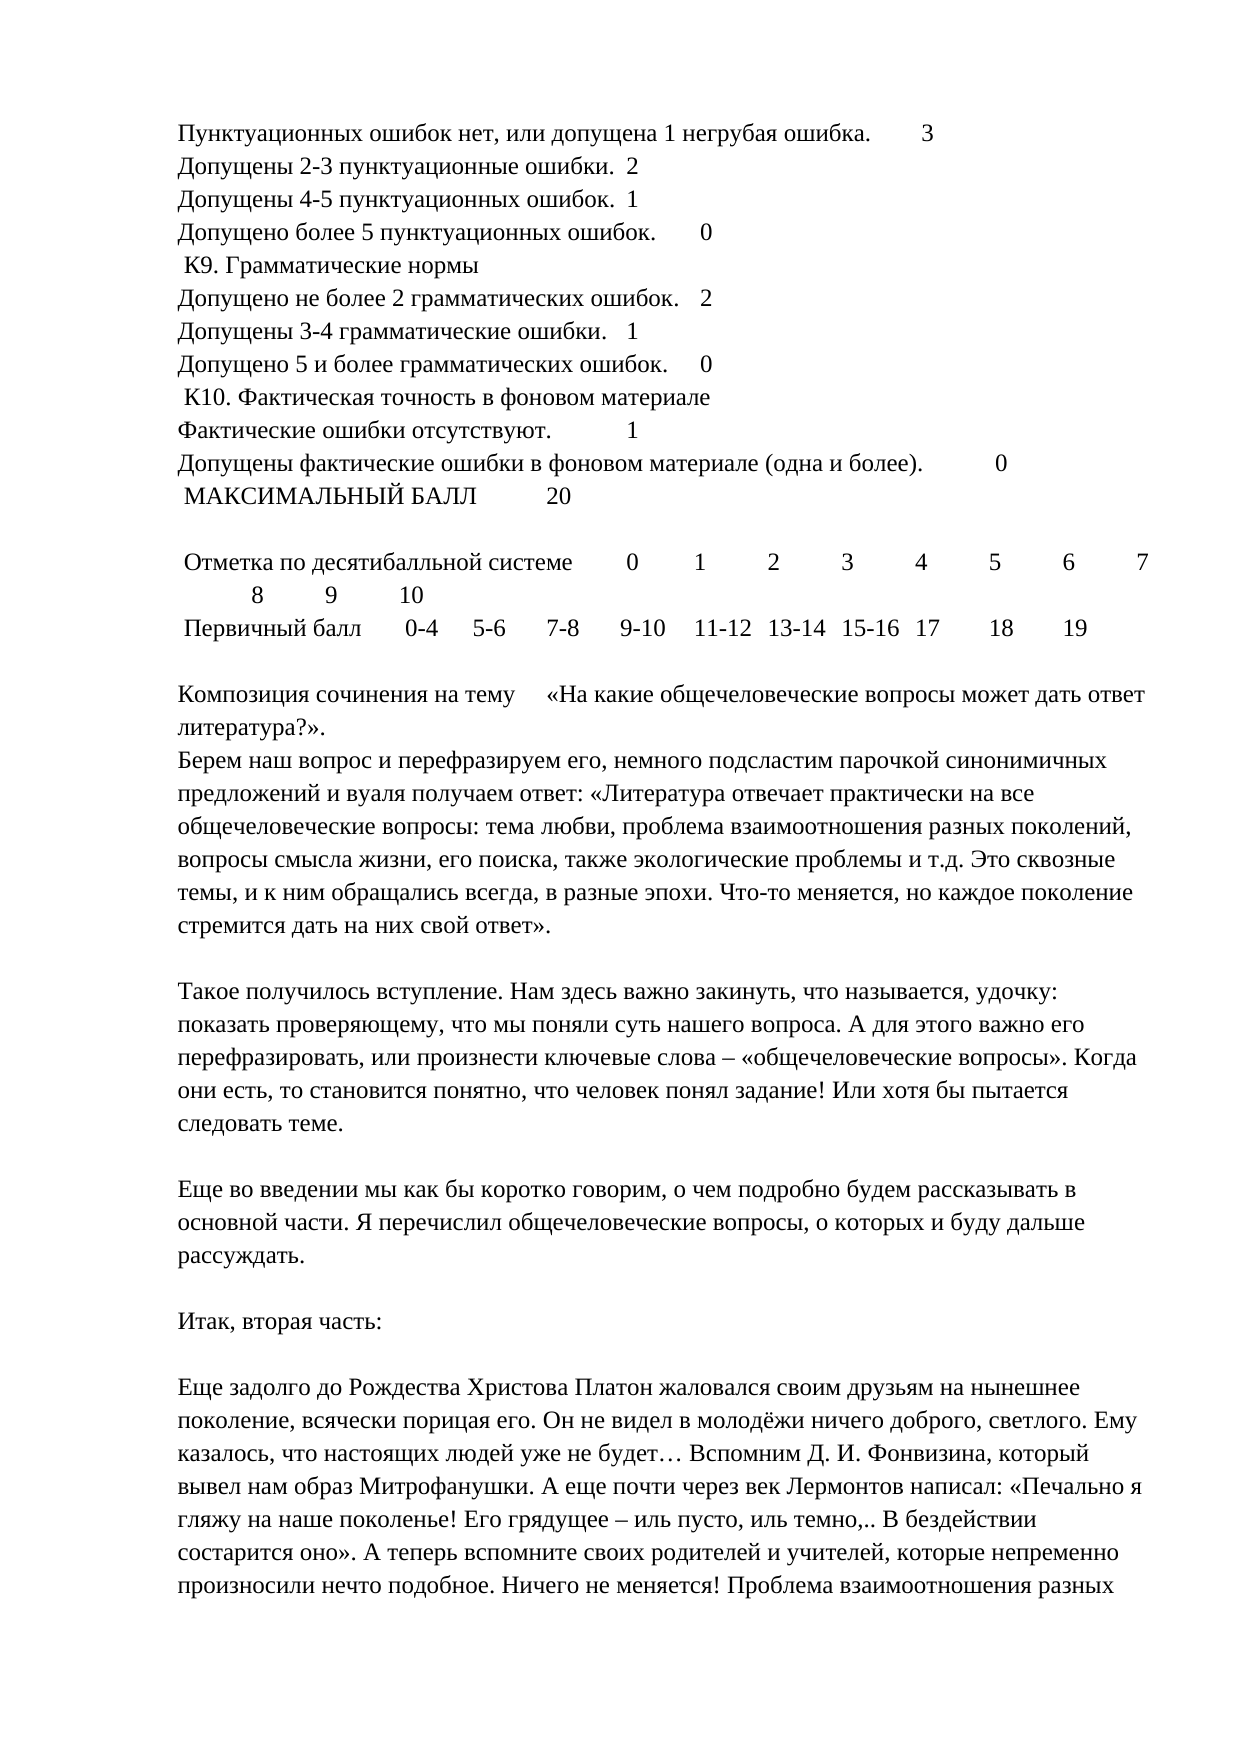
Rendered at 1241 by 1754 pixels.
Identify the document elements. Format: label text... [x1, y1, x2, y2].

text Допущено не более 2 грамматических ошибок. 2 [177, 283, 1152, 312]
text К10. Фактическая точность в фоновом материале [177, 382, 1152, 411]
text Допущены 3-4 грамматические ошибки. 1 [177, 316, 1152, 345]
text Допущены 2-3 пунктуационные ошибки. 2 [177, 151, 1152, 180]
text МАКСИМАЛЬНЫЙ БАЛЛ 20 [177, 481, 1152, 510]
text Отметка по десятибалльной системе 0 1 2 3 4 5 6 7 8 9 10 [177, 547, 1152, 609]
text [177, 1372, 1152, 1599]
text Первичный балл 0-4 5-6 7-8 9-10 11-12 13-14 15-16 17 18 19 [177, 613, 1152, 642]
text Композиция сочинения на тему «На какие общечеловеческие вопросы может дать ответ литература?». [177, 679, 1152, 740]
text Фактические ошибки отсутствуют. 1 [177, 415, 1152, 444]
text Пунктуационных ошибок нет, или допущена 1 негрубая ошибка. 3 [177, 118, 1152, 147]
text Такое получилось вступление. Нам здесь важно закинуть, что называется, удочку: показать проверяющему, что мы поняли суть нашего вопроса. А для этого важно его перефразировать, или произнести ключевые слова – «общечеловеческие вопросы». Когда они есть, то становится понятно, что человек понял задание! Или хотя бы пытается следовать теме. [177, 976, 1152, 1137]
text Еще во введении мы как бы коротко говорим, о чем подробно будем рассказывать в основной части. Я перечислил общечеловеческие вопросы, о которых и буду дальше рассуждать. [177, 1174, 1152, 1269]
text Итак, вторая часть: [177, 1306, 1152, 1335]
text К9. Грамматические нормы [177, 250, 1152, 279]
text Допущено более 5 пунктуационных ошибок. 0 [177, 217, 1152, 246]
text Допущены 4-5 пунктуационных ошибок. 1 [177, 184, 1152, 213]
text Допущены фактические ошибки в фоновом материале (одна и более). 0 [177, 448, 1152, 477]
text Допущено 5 и более грамматических ошибок. 0 [177, 349, 1152, 378]
text Берем наш вопрос и перефразируем его, немного подсластим парочкой синонимичных предложений и вуаля получаем ответ: «Литература отвечает практически на все общечеловеческие вопросы: тема любви, проблема взаимоотношения разных поколений, вопросы смысла жизни, его поиска, также экологические проблемы и т.д. Это сквозные темы, и к ним обращались всегда, в разные эпохи. Что-то меняется, но каждое поколение стремится дать на них свой ответ». [177, 745, 1152, 938]
